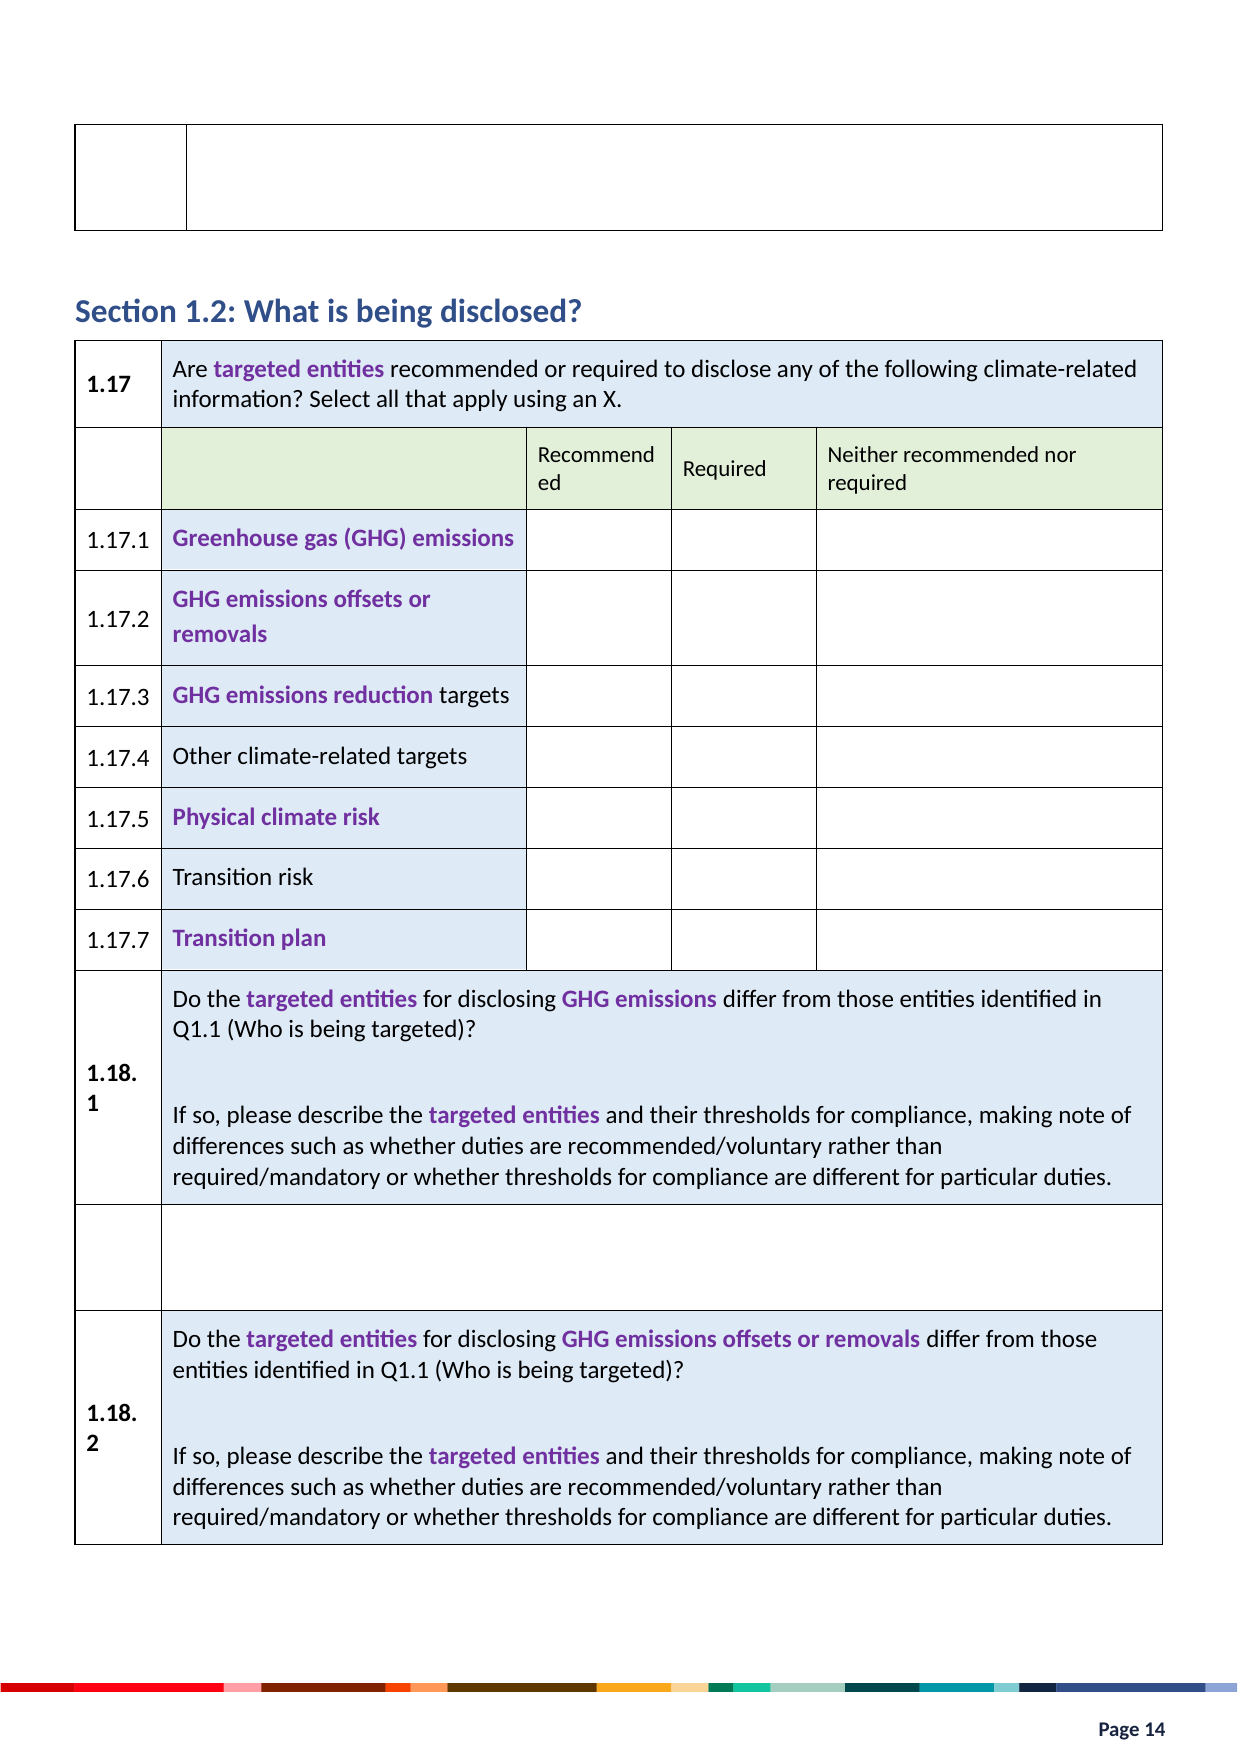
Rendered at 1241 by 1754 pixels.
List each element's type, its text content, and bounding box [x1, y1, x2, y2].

subtitle Section 1.2: What is being disclosed? [75, 291, 1165, 331]
table_cell Physical climate risk [162, 788, 526, 848]
table_cell Other climate-related targets [162, 727, 526, 787]
table_cell 1.17.5 [76, 788, 161, 848]
table_cell Do the targeted entities for disclosing GHG emissions differ from those entities identified in Q1.1 (Who is being targeted)? If so, please describe the targeted entities and their thresholds for compliance, making note of differences such as whether duties are recommended/voluntary rather than required/mandatory or whether thresholds for compliance are different for particular duties. [162, 971, 1162, 1204]
table_cell Required [672, 428, 816, 509]
table_cell 1.18.1 [76, 971, 161, 1204]
table_cell 1.17.2 [76, 571, 161, 665]
table_cell Greenhouse gas (GHG) emissions [162, 510, 526, 569]
table_cell Transition risk [162, 849, 526, 909]
table_cell [527, 666, 671, 726]
table_cell [162, 428, 526, 509]
table_cell Transition plan [162, 910, 526, 969]
table_cell GHG emissions offsets or removals [162, 571, 526, 665]
table_cell [817, 910, 1162, 969]
table_cell [672, 910, 816, 969]
table_cell 1.18.2 [76, 1311, 161, 1544]
table_cell [817, 727, 1162, 787]
table_cell [527, 727, 671, 787]
table_cell [527, 571, 671, 665]
table_cell 1.17.6 [76, 849, 161, 909]
table_header 1.17 [76, 341, 161, 427]
table_cell [527, 849, 671, 909]
table_cell [162, 1205, 1162, 1310]
table_cell [527, 910, 671, 969]
table_cell [817, 666, 1162, 726]
table_cell [672, 727, 816, 787]
table_cell Neither recommended nor required [817, 428, 1162, 509]
table_cell [672, 571, 816, 665]
table_cell [672, 510, 816, 569]
table_cell [817, 788, 1162, 848]
picture [0, 1683, 1236, 1692]
table_cell [76, 428, 161, 509]
table_cell [527, 788, 671, 848]
table_cell [76, 1205, 161, 1310]
table_cell 1.17.3 [76, 666, 161, 726]
table_cell [672, 666, 816, 726]
table_cell 1.17.1 [76, 510, 161, 569]
table_cell [76, 125, 186, 230]
table_cell Recommended [527, 428, 671, 509]
table_cell [817, 571, 1162, 665]
table_cell [817, 510, 1162, 569]
table_cell 1.17.7 [76, 910, 161, 969]
table_cell Do the targeted entities for disclosing GHG emissions offsets or removals differ from those entities identified in Q1.1 (Who is being targeted)? If so, please describe the targeted entities and their thresholds for compliance, making note of differences such as whether duties are recommended/voluntary rather than required/mandatory or whether thresholds for compliance are different for particular duties. [162, 1311, 1162, 1544]
table_header Are targeted entities recommended or required to disclose any of the following climate-related information? Select all that apply using an X. [162, 341, 1162, 427]
table_cell 1.17.4 [76, 727, 161, 787]
table_cell [187, 125, 1162, 230]
table_cell GHG emissions reduction targets [162, 666, 526, 726]
table_cell [527, 510, 671, 569]
table_cell [817, 849, 1162, 909]
table_cell [672, 849, 816, 909]
table_cell [672, 788, 816, 848]
